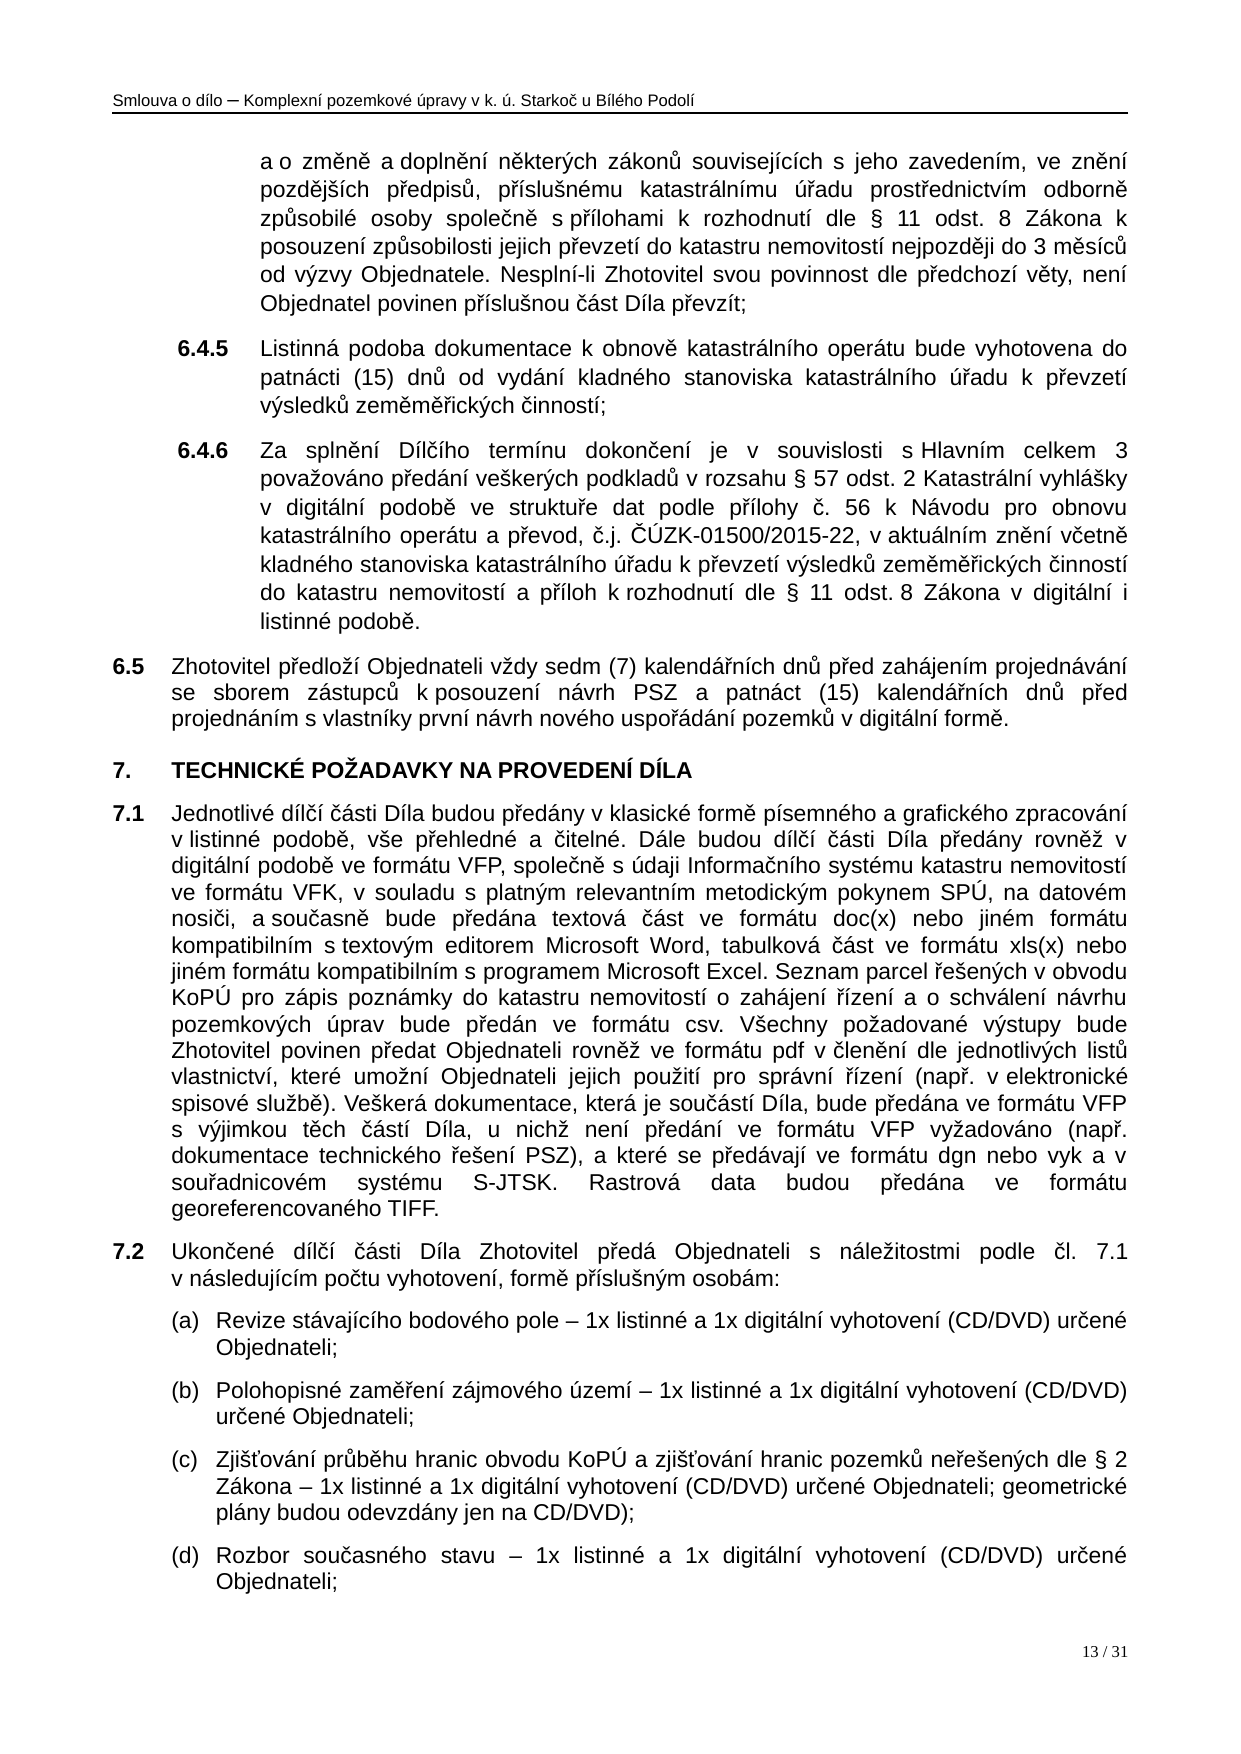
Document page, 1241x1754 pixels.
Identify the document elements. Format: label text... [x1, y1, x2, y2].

text Technické požadavky na provedení díla [112, 757, 1128, 783]
text Jednotlivé dílčí části Díla budou předány v klasické formě písemného a grafického zpracování v listinné podobě, vše přehledné a čitelné. Dále budou dílčí části Díla předány rovněž v digitální podobě ve formátu VFP, společně s údaji Informačního systému katastru nemovitostí ve formátu VFK, v souladu s platným relevantním metodickým pokynem SPÚ, na datovém nosiči, a současně bude předána textová část ve formátu doc(x) nebo jiném formátu kompatibilním s textovým editorem Microsoft Word, tabulková část ve formátu xls(x) nebo jiném formátu kompatibilním s programem Microsoft Excel. Seznam parcel řešených v obvodu KoPÚ pro zápis poznámky do katastru nemovitostí o zahájení řízení a o schválení návrhu pozemkových úprav bude předán ve formátu csv. Všechny požadované výstupy bude Zhotovitel povinen předat Objednateli rovněž ve formátu pdf v členění dle jednotlivých listů vlastnictví, které umožní Objednateli jejich použití pro správní řízení (např. v elektronické spisové službě). Veškerá dokumentace, která je součástí Díla, bude předána ve formátu VFP s výjimkou těch částí Díla, u nichž není předání ve formátu VFP vyžadováno (např. dokumentace technického řešení PSZ), a které se předávají ve formátu dgn nebo vyk a v souřadnicovém systému S-JTSK. Rastrová data budou předána ve formátu georeferencovaného TIFF. [112, 800, 1128, 1221]
list Revize stávajícího bodového pole – 1x listinné a 1x digitální vyhotovení (CD/DVD) určené Objednateli; [171, 1307, 1128, 1360]
list Polohopisné zaměření zájmového území – 1x listinné a 1x digitální vyhotovení (CD/DVD) určené Objednateli; [171, 1377, 1128, 1429]
text Ukončené dílčí části Díla Zhotovitel předá Objednateli s náležitostmi podle čl. 7.1 v následujícím počtu vyhotovení, formě příslušným osobám: [112, 1238, 1128, 1291]
list Rozbor současného stavu – 1x listinné a 1x digitální vyhotovení (CD/DVD) určené Objednateli; [171, 1542, 1128, 1595]
list Zjišťování průběhu hranic obvodu KoPÚ a zjišťování hranic pozemků neřešených dle § 2 Zákona – 1x listinné a 1x digitální vyhotovení (CD/DVD) určené Objednateli; geometrické plány budou odevzdány jen na CD/DVD); [171, 1446, 1128, 1525]
text Listinná podoba dokumentace k obnově katastrálního operátu bude vyhotovena do patnácti (15) dnů od vydání kladného stanoviska katastrálního úřadu k převzetí výsledků zeměměřických činností; [177, 335, 1128, 418]
text Zhotovitel předloží Objednateli vždy sedm (7) kalendářních dnů před zahájením projednávání se sborem zástupců k posouzení návrh PSZ a patnáct (15) kalendářních dnů před projednáním s vlastníky první návrh nového uspořádání pozemků v digitální formě. [112, 653, 1128, 732]
text Za splnění Dílčího termínu dokončení je v souvislosti s Hlavním celkem 3 považováno předání veškerých podkladů v rozsahu § 57 odst. 2 Katastrální vyhlášky v digitální podobě ve struktuře dat podle přílohy č. 56 k Návodu pro obnovu katastrálního operátu a převod, č.j. ČÚZK-01500/2015-22, v aktuálním znění včetně kladného stanoviska katastrálního úřadu k převzetí výsledků zeměměřických činností do katastru nemovitostí a příloh k rozhodnutí dle § 11 odst. 8 Zákona v digitální i listinné podobě. [177, 437, 1128, 634]
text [177, 148, 1128, 316]
